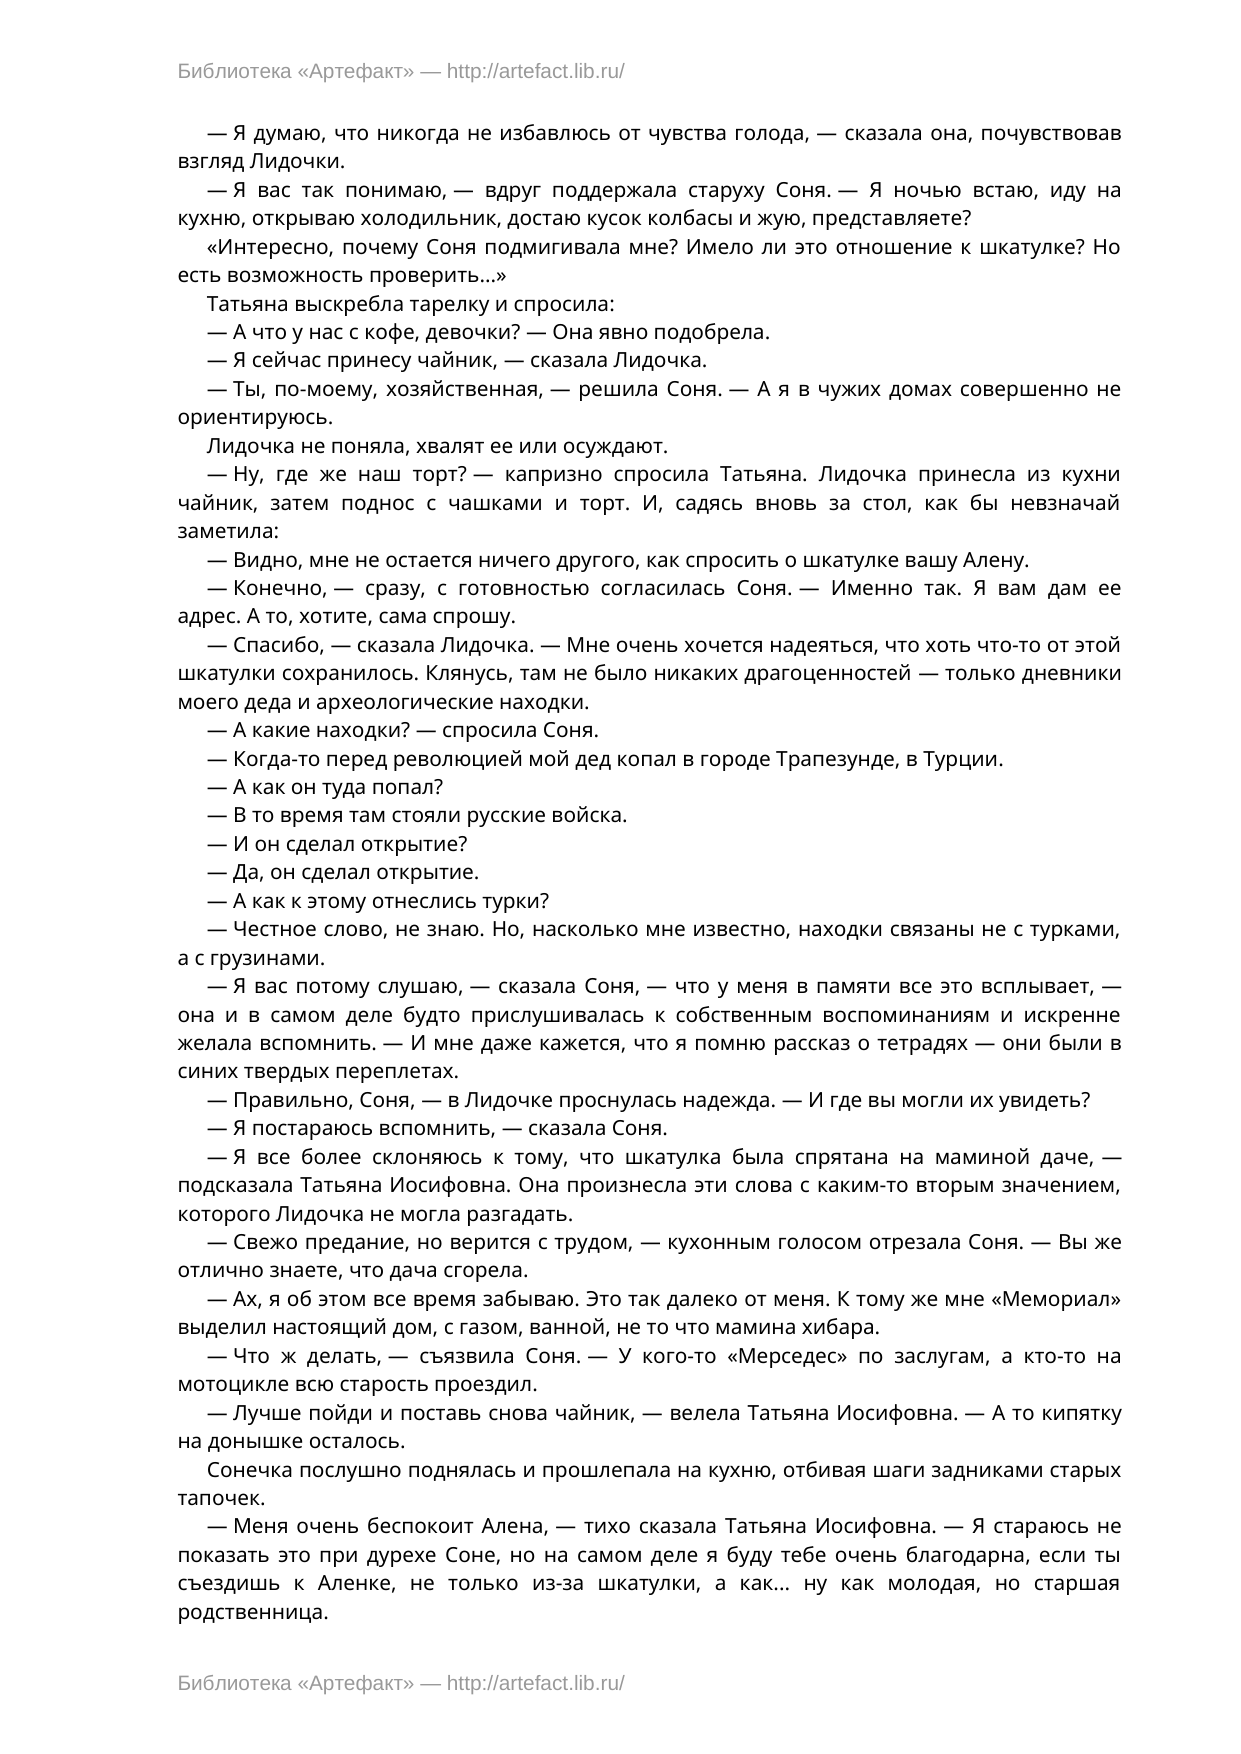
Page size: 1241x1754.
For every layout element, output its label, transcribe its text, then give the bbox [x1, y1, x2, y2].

text — А что у нас с кофе, девочки? — Она явно подобрела. [177, 317, 1122, 346]
text Татьяна выскребла тарелку и спросила: [177, 289, 1122, 317]
text — Я вас потому слушаю, — сказала Соня, — что у меня в памяти все это всплывает, — она и в самом деле будто прислушивалась к собственным воспоминаниям и искренне желала вспомнить. — И мне даже кажется, что я помню рассказ о тетрадях — они были в синих твердых переплетах. [177, 971, 1122, 1085]
text — Видно, мне не остается ничего другого, как спросить о шкатулке вашу Алену. [177, 545, 1122, 573]
text — Меня очень беспокоит Алена, — тихо сказала Татьяна Иосифовна. — Я стараюсь не показать это при дурехе Соне, но на самом деле я буду тебе очень благодарна, если ты съездишь к Аленке, не только из-за шкатулки, а как... ну как молодая, но старшая родственница. [177, 1512, 1122, 1625]
text — Я постараюсь вспомнить, — сказала Соня. [177, 1113, 1122, 1142]
text — Я все более склоняюсь к тому, что шкатулка была спрятана на маминой даче, — подсказала Татьяна Иосифовна. Она произнесла эти слова с каким-то вторым значением, которого Лидочка не могла разгадать. [177, 1142, 1122, 1227]
text — Правильно, Соня, — в Лидочке проснулась надежда. — И где вы могли их увидеть? [177, 1085, 1122, 1113]
text — Свежо предание, но верится с трудом, — кухонным голосом отрезала Соня. — Вы же отлично знаете, что дача сгорела. [177, 1227, 1122, 1284]
text — Я вас так понимаю, — вдруг поддержала старуху Соня. — Я ночью встаю, иду на кухню, открываю холодильник, достаю кусок колбасы и жую, представляете? [177, 175, 1122, 232]
text — Спасибо, — сказала Лидочка. — Мне очень хочется надеяться, что хоть что-то от этой шкатулки сохранилось. Клянусь, там не было никаких драгоценностей — только дневники моего деда и археологические находки. [177, 630, 1122, 715]
text — Ах, я об этом все время забываю. Это так далеко от меня. К тому же мне «Мемориал» выделил настоящий дом, с газом, ванной, не то что мамина хибара. [177, 1284, 1122, 1341]
text Сонечка послушно поднялась и прошлепала на кухню, отбивая шаги задниками старых тапочек. [177, 1455, 1122, 1512]
text — В то время там стояли русские войска. [177, 801, 1122, 829]
text Лидочка не поняла, хвалят ее или осуждают. [177, 431, 1122, 459]
text — И он сделал открытие? [177, 829, 1122, 857]
text — Я сейчас принесу чайник, — сказала Лидочка. [177, 346, 1122, 374]
text — Честное слово, не знаю. Но, насколько мне известно, находки связаны не с турками, а с грузинами. [177, 914, 1122, 971]
text — Лучше пойди и поставь снова чайник, — велела Татьяна Иосифовна. — А то кипятку на донышке осталось. [177, 1398, 1122, 1455]
text «Интересно, почему Соня подмигивала мне? Имело ли это отношение к шкатулке? Но есть возможность проверить...» [177, 232, 1122, 289]
text — А как он туда попал? [177, 772, 1122, 801]
text — Когда-то перед революцией мой дед копал в городе Трапезунде, в Турции. [177, 744, 1122, 772]
text — Ты, по-моему, хозяйственная, — решила Соня. — А я в чужих домах совершенно не ориентируюсь. [177, 374, 1122, 431]
text — Конечно, — сразу, с готовностью согласилась Соня. — Именно так. Я вам дам ее адрес. А то, хотите, сама спрошу. [177, 573, 1122, 630]
text — Ну, где же наш торт? — капризно спросила Татьяна. Лидочка принесла из кухни чайник, затем поднос с чашками и торт. И, садясь вновь за стол, как бы невзначай заметила: [177, 459, 1122, 545]
text — Что ж делать, — съязвила Соня. — У кого-то «Мерседес» по заслугам, а кто-то на мотоцикле всю старость проездил. [177, 1341, 1122, 1398]
text — А какие находки? — спросила Соня. [177, 715, 1122, 744]
text — Да, он сделал открытие. [177, 857, 1122, 886]
text — А как к этому отнеслись турки? [177, 886, 1122, 914]
text — Я думаю, что никогда не избавлюсь от чувства голода, — сказала она, почувствовав взгляд Лидочки. [177, 118, 1122, 175]
